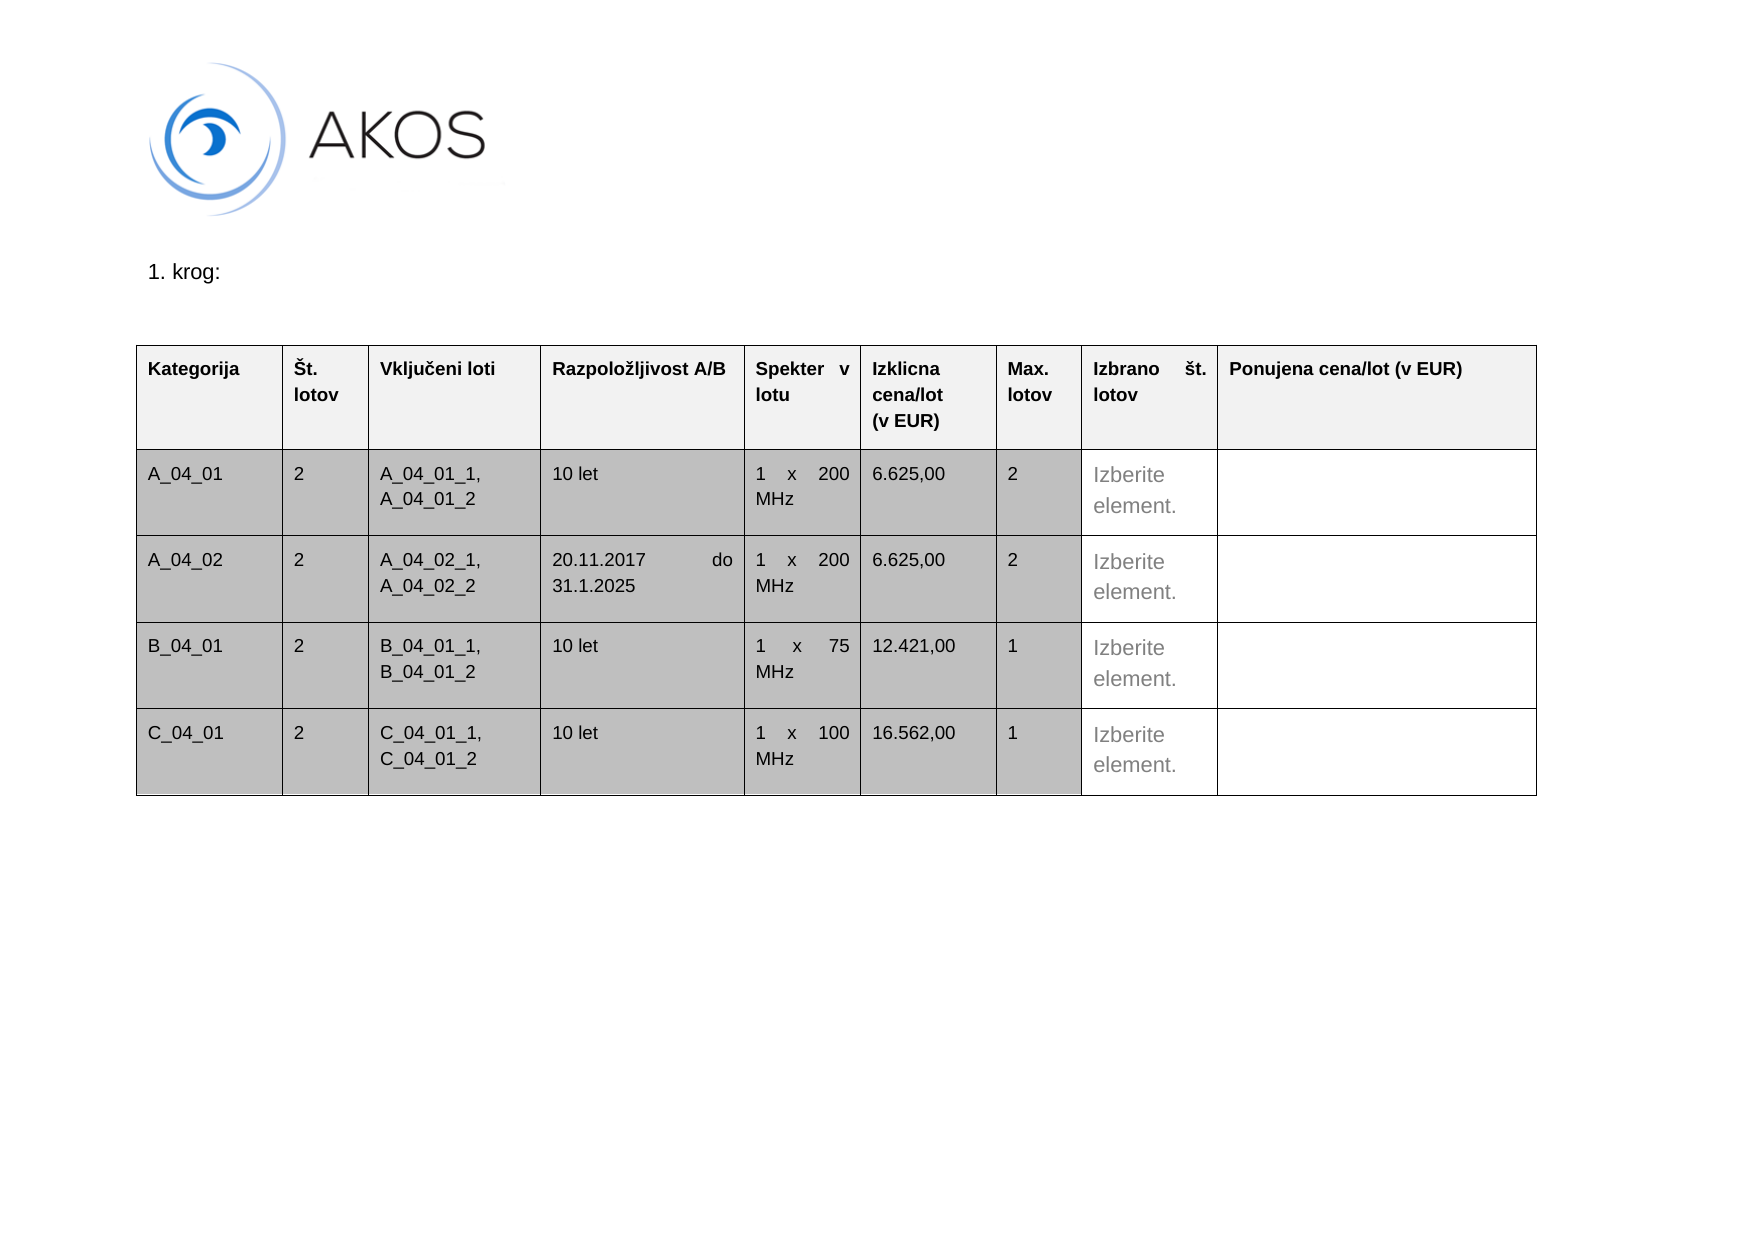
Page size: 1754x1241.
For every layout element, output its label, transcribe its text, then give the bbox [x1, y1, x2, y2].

table_cell 2 [283, 709, 368, 794]
table_cell A_04_01_1, A_04_01_2 [369, 450, 540, 535]
table_cell 6.625,00 [861, 450, 996, 535]
table_cell [1082, 450, 1217, 535]
table_cell 2 [283, 536, 368, 622]
table_cell A_04_02_1, A_04_02_2 [369, 536, 540, 622]
table_cell 1 x 75 MHz [745, 623, 860, 708]
table_cell [1218, 450, 1536, 535]
table_header Max. lotov [997, 346, 1081, 449]
table_cell 20.11.2017 do 31.1.2025 [541, 536, 744, 622]
table_cell [1082, 709, 1217, 794]
table_cell 10 let [541, 623, 744, 708]
table_cell C_04_01_1, C_04_01_2 [369, 709, 540, 794]
table_cell 1 [997, 709, 1081, 794]
table_cell C_04_01 [137, 709, 282, 794]
table_cell 2 [283, 623, 368, 708]
table_cell 6.625,00 [861, 536, 996, 622]
table_header Ponujena cena/lot (v EUR) [1218, 346, 1536, 449]
table_cell 2 [997, 450, 1081, 535]
table_cell 1 x 100 MHz [745, 709, 860, 794]
table_header Kategorija [137, 346, 282, 449]
table_cell 1 x 200 MHz [745, 450, 860, 535]
table_cell A_04_02 [137, 536, 282, 622]
table_cell B_04_01_1, B_04_01_2 [369, 623, 540, 708]
table_header Vključeni loti [369, 346, 540, 449]
table_cell 1 x 200 MHz [745, 536, 860, 622]
picture [147, 59, 509, 220]
table_cell 12.421,00 [861, 623, 996, 708]
table_header Št. lotov [283, 346, 368, 449]
text 1. krog: [148, 259, 1547, 284]
table_cell [1218, 536, 1536, 622]
table_cell [1082, 623, 1217, 708]
table_cell [1082, 536, 1217, 622]
table_cell [1218, 623, 1536, 708]
table_header Razpoložljivost A/B [541, 346, 744, 449]
table_cell 2 [283, 450, 368, 535]
table_cell 2 [997, 536, 1081, 622]
table_cell 10 let [541, 450, 744, 535]
table_cell 10 let [541, 709, 744, 794]
table_cell 16.562,00 [861, 709, 996, 794]
table_cell 1 [997, 623, 1081, 708]
table_header Spekter v lotu [745, 346, 860, 449]
table_header Izbrano št. lotov [1082, 346, 1217, 449]
table_cell [1218, 709, 1536, 794]
table_cell B_04_01 [137, 623, 282, 708]
table_header Izklicna cena/lot (v EUR) [861, 346, 996, 449]
table_cell A_04_01 [137, 450, 282, 535]
